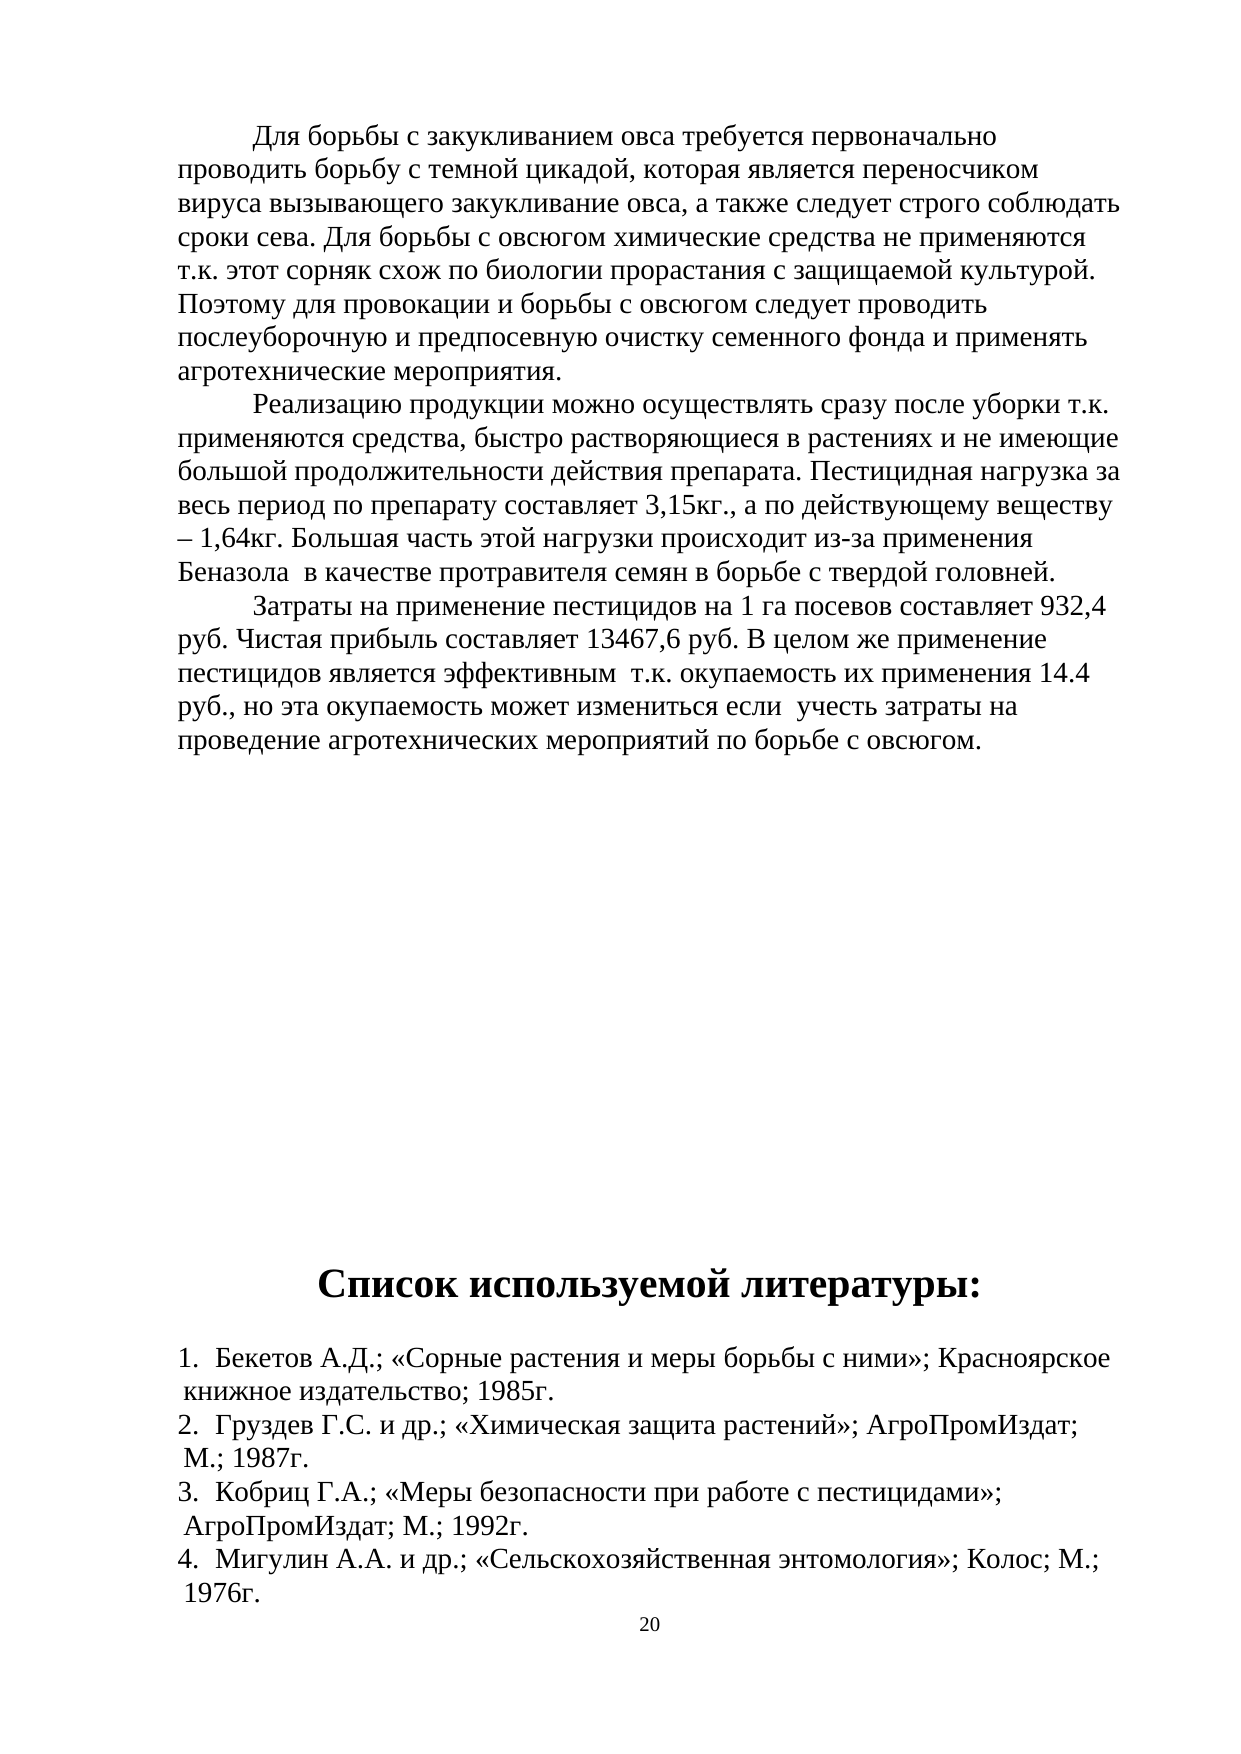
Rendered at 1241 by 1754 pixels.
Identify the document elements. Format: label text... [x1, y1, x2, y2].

list Бекетов А.Д.; «Сорные растения и меры борьбы с ними»; Красноярское книжное издательство; 1985г. [177, 1340, 1122, 1407]
list Кобриц Г.А.; «Меры безопасности при работе с пестицидами»; АгроПромИздат; М.; 1992г. [177, 1474, 1122, 1541]
list Мигулин А.А. и др.; «Сельскохозяйственная энтомология»; Колос; М.; 1976г. [177, 1541, 1122, 1608]
text Список используемой литературы: [177, 1258, 1122, 1306]
text Затраты на применение пестицидов на 1 га посевов составляет 932,4 руб. Чистая прибыль составляет 13467,6 руб. В целом же применение пестицидов является эффективным т.к. окупаемость их применения 14.4 руб., но эта окупаемость может измениться если учесть затраты на проведение агротехнических мероприятий по борьбе с овсюгом. [177, 588, 1122, 755]
text Для борьбы с закукливанием овса требуется первоначально проводить борьбу с темной цикадой, которая является переносчиком вируса вызывающего закукливание овса, а также следует строго соблюдать сроки сева. Для борьбы с овсюгом химические средства не применяются т.к. этот сорняк схож по биологии прорастания с защищаемой культурой. Поэтому для провокации и борьбы с овсюгом следует проводить послеуборочную и предпосевную очистку семенного фонда и применять агротехнические мероприятия. [177, 118, 1122, 386]
text Реализацию продукции можно осуществлять сразу после уборки т.к. применяются средства, быстро растворяющиеся в растениях и не имеющие большой продолжительности действия препарата. Пестицидная нагрузка за весь период по препарату составляет 3,15кг., а по действующему веществу – 1,64кг. Большая часть этой нагрузки происходит из-за применения Беназола в качестве протравителя семян в борьбе с твердой головней. [177, 386, 1122, 588]
list Груздев Г.С. и др.; «Химическая защита растений»; АгроПромИздат; М.; 1987г. [177, 1407, 1122, 1474]
